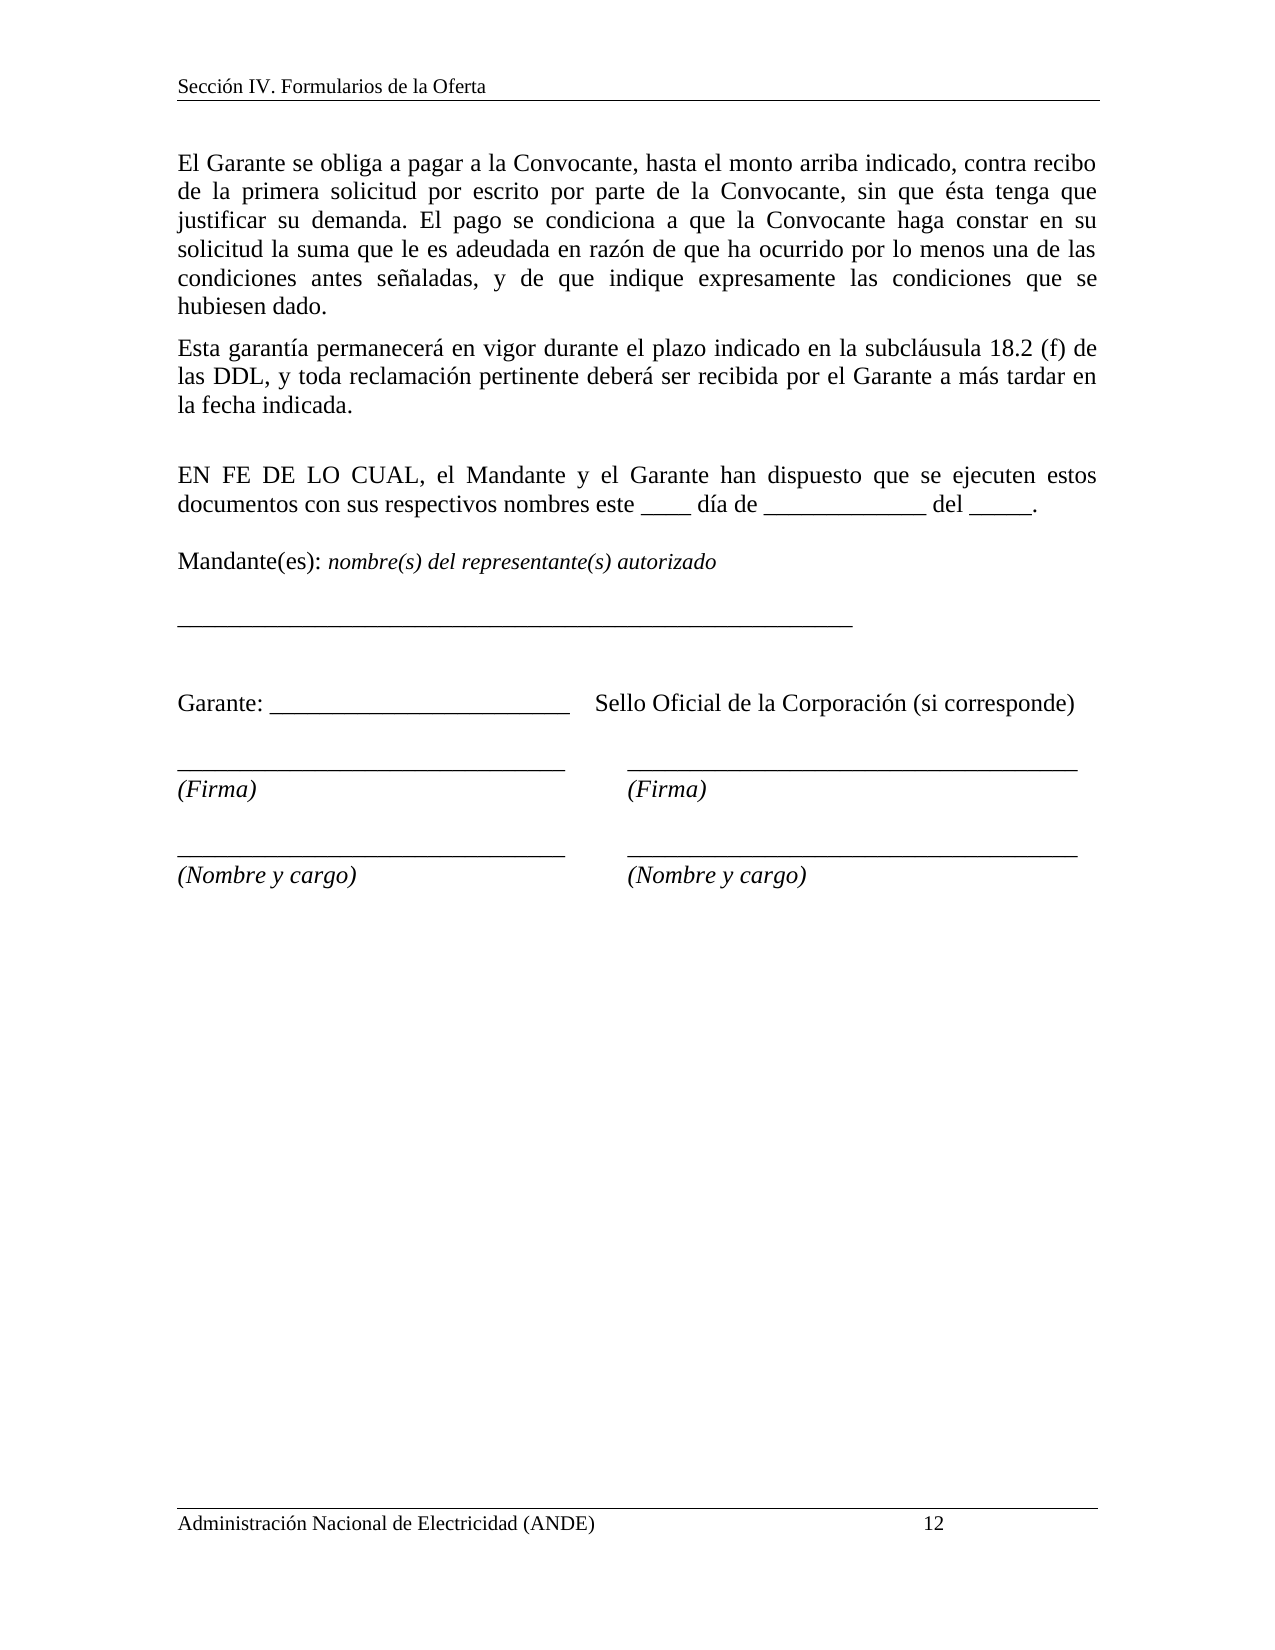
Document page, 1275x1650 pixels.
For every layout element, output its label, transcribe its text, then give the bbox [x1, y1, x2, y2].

text EN FE DE LO CUAL, el Mandante y el Garante han dispuesto que se ejecuten estos documentos con sus respectivos nombres este ____ día de _____________ del _____. [177, 460, 1098, 518]
text Mandante(es): nombre(s) del representante(s) autorizado [177, 546, 1098, 575]
text (Nombre y cargo) (Nombre y cargo) [177, 860, 1098, 889]
text Garante: ________________________ Sello Oficial de la Corporación (si corresponde) [177, 688, 1098, 716]
text (Firma) (Firma) [177, 774, 1098, 803]
text _______________________________ ____________________________________ [177, 831, 1098, 860]
text Esta garantía permanecerá en vigor durante el plazo indicado en la subcláusula 18.2 (f) de las DDL, y toda reclamación pertinente deberá ser recibida por el Garante a más tardar en la fecha indicada. [177, 333, 1098, 419]
text _______________________________ ____________________________________ [177, 745, 1098, 774]
text El Garante se obliga a pagar a la Convocante, hasta el monto arriba indicado, contra recibo de la primera solicitud por escrito por parte de la Convocante, sin que ésta tenga que justificar su demanda. El pago se condiciona a que la Convocante haga constar en su solicitud la suma que le es adeudada en razón de que ha ocurrido por lo menos una de las condiciones antes señaladas, y de que indique expresamente las condiciones que se hubiesen dado. [177, 148, 1098, 320]
text ______________________________________________________ [177, 601, 1098, 630]
